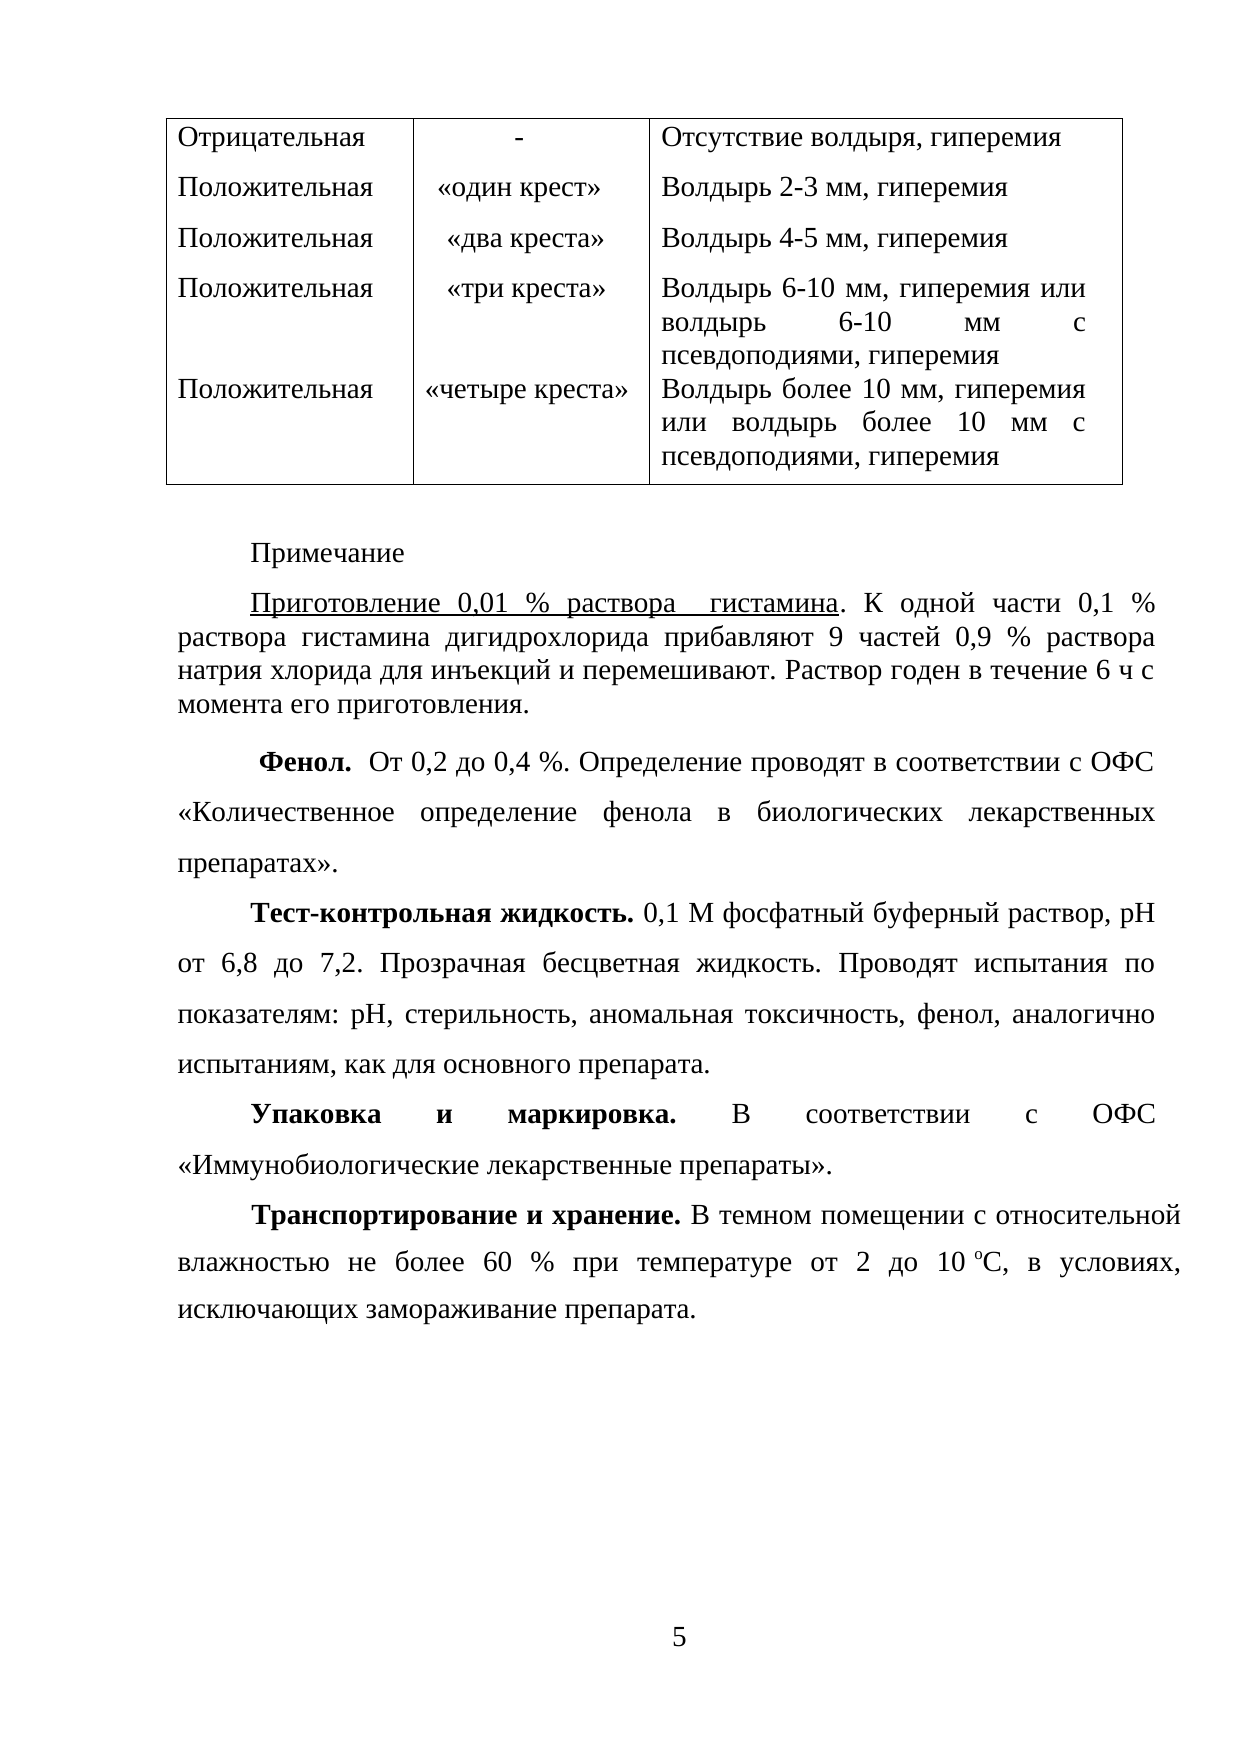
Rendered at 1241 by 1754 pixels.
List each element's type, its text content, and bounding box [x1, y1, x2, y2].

text Упаковка и маркировка. В соответствии с ОФС «Иммунобиологические лекарственные препараты». [177, 1096, 1156, 1180]
text Приготовление 0,01 % раствора гистамина. К одной части 0,1 % раствора гистамина дигидрохлорида прибавляют 9 частей 0,9 % раствора натрия хлорида для инъекций и перемешивают. Раствор годен в течение 6 ч с момента его приготовления. [177, 585, 1156, 719]
text Примечание [177, 535, 1156, 568]
table_cell - «один крест» «два креста» «три креста» «четыре креста» [414, 119, 649, 483]
table_cell Отсутствие волдыря, гиперемия Волдырь 2-3 мм, гиперемия Волдырь 4-5 мм, гиперемия Волдырь 6-10 мм, гиперемия или волдырь 6-10 мм с псевдоподиями, гиперемия Волдырь более 10 мм, гиперемия или волдырь более 10 мм с псевдоподиями, гиперемия [650, 119, 1122, 483]
text Тест-контрольная жидкость. 0,1 М фосфатный буферный раствор, рН от 6,8 до 7,2. Прозрачная бесцветная жидкость. Проводят испытания по показателям: рН, стерильность, аномальная токсичность, фенол, аналогично испытаниям, как для основного препарата. [177, 895, 1156, 1080]
text Фенол. От 0,2 до 0,4 %. Определение проводят в соответствии с ОФС «Количественное определение фенола в биологических лекарственных препаратах». [177, 744, 1156, 878]
table_cell Отрицательная Положительная Положительная Положительная Положительная [167, 119, 413, 483]
list Транспортирование и хранение. В темном помещении с относительной влажностью не более 60 % при температуре от 2 до 10 оС, в условиях, исключающих замораживание препарата. [177, 1197, 1181, 1324]
